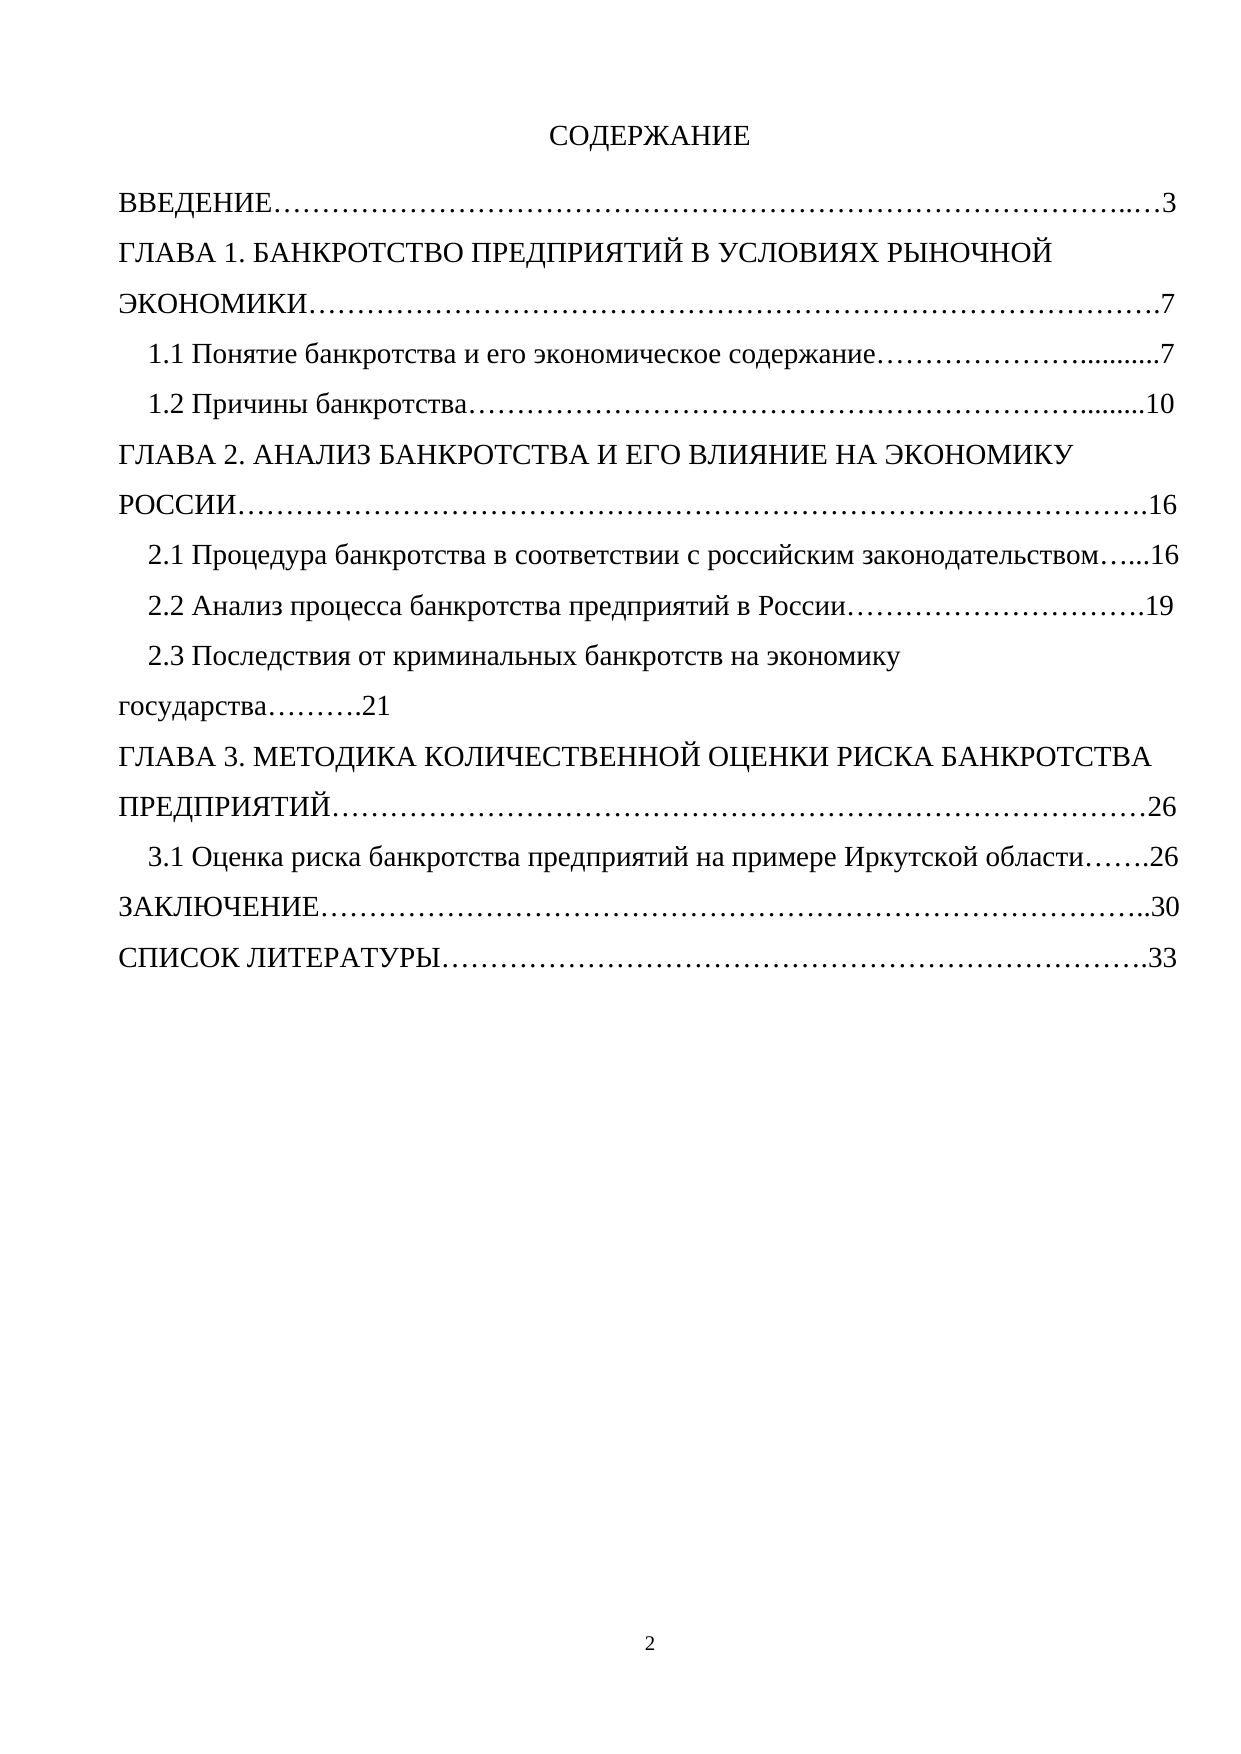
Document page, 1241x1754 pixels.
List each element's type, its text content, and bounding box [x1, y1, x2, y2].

text ГЛАВА 2. АНАЛИЗ БАНКРОТСТВА И ЕГО ВЛИЯНИЕ НА ЭКОНОМИКУ РОССИИ………………………………………………………………………………….16 [118, 437, 1181, 521]
text ГЛАВА 1. БАНКРОТСТВО ПРЕДПРИЯТИЙ В УСЛОВИЯХ РЫНОЧНОЙ ЭКОНОМИКИ…………………………………………………………………………….7 [118, 236, 1181, 319]
text 1.1 Понятие банкротства и его экономическое содержание…………………...........7 [118, 336, 1181, 370]
text 1.2 Причины банкротства……………………………………………………….........10 [118, 386, 1181, 420]
text 3.1 Оценка риска банкротства предприятий на примере Иркутской области…….26 [118, 839, 1181, 873]
text 2.1 Процедура банкротства в соответствии с российским законодательством…...16 [118, 537, 1181, 571]
text СПИСОК ЛИТЕРАТУРЫ……………………………………………………………….33 [118, 940, 1181, 973]
text ВВЕДЕНИЕ……………………………………………………………………………..…3 [118, 185, 1181, 219]
text СОДЕРЖАНИЕ [118, 118, 1181, 152]
text 2.2 Анализ процесса банкротства предприятий в России………………………….19 [118, 588, 1181, 621]
text ГЛАВА 3. МЕТОДИКА КОЛИЧЕСТВЕННОЙ ОЦЕНКИ РИСКА БАНКРОТСТВА ПРЕДПРИЯТИЙ…………………………………………………………………………26 [118, 739, 1181, 822]
text ЗАКЛЮЧЕНИЕ…………………………………………………………………………..30 [118, 889, 1181, 923]
text 2.3 Последствия от криминальных банкротств на экономику государства……….21 [118, 638, 1181, 722]
